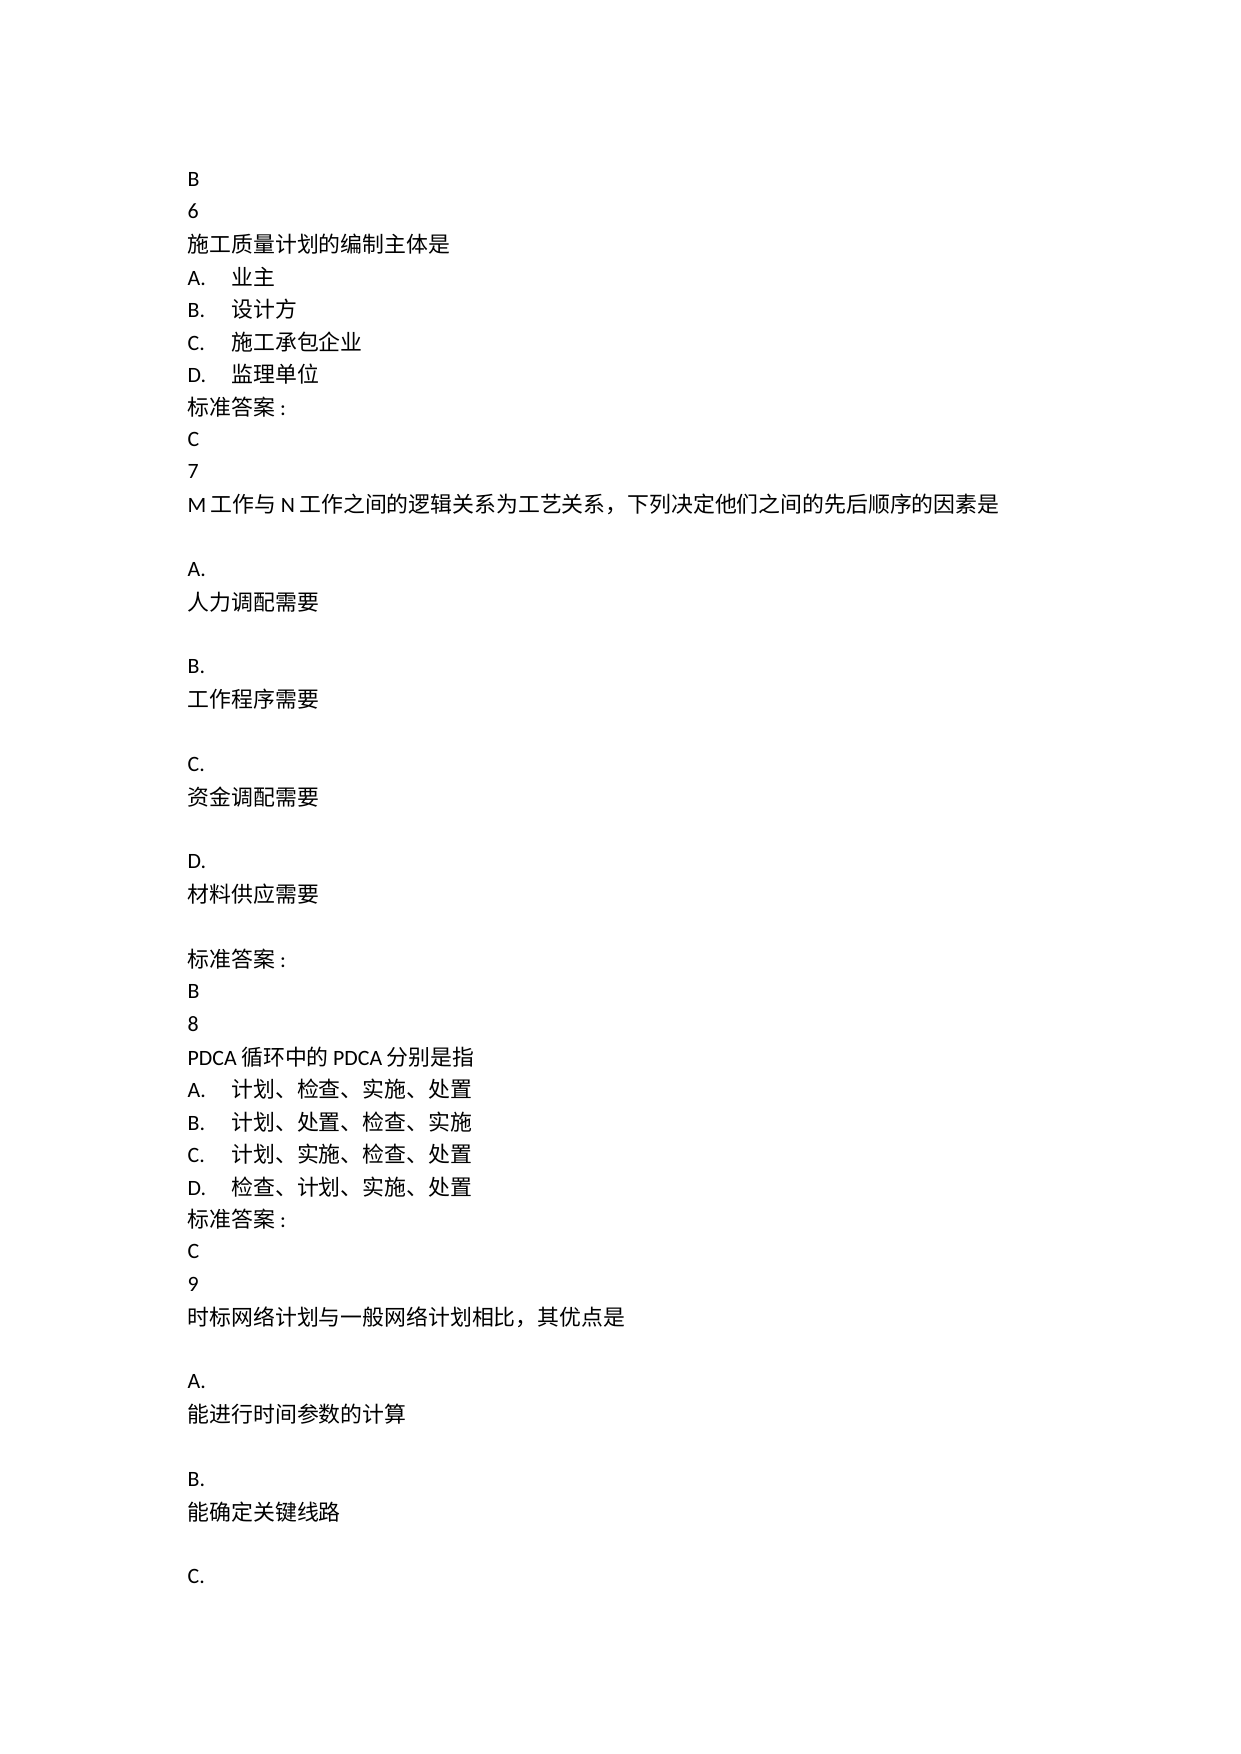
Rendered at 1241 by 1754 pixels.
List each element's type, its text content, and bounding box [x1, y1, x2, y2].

text D. 检查、计划、实施、处置 [187, 1169, 1053, 1202]
text 工作程序需要 [187, 682, 1053, 714]
text A. [187, 1364, 1053, 1397]
text B [187, 974, 1053, 1007]
text A. [187, 552, 1053, 584]
text B. 设计方 [187, 292, 1053, 324]
text 9 [187, 1267, 1053, 1299]
text 标准答案 : [187, 389, 1053, 422]
text C. 计划、实施、检查、处置 [187, 1137, 1053, 1169]
text 能确定关键线路 [187, 1494, 1053, 1527]
text C. 施工承包企业 [187, 324, 1053, 357]
text B. 计划、处置、检查、实施 [187, 1104, 1053, 1137]
text 能进行时间参数的计算 [187, 1397, 1053, 1429]
text 6 [187, 194, 1053, 227]
text 8 [187, 1007, 1053, 1039]
text C. [187, 1559, 1053, 1592]
text PDCA循环中的PDCA分别是指 [187, 1039, 1053, 1072]
text 时标网络计划与一般网络计划相比，其优点是 [187, 1299, 1053, 1332]
text 资金调配需要 [187, 779, 1053, 812]
text D. [187, 844, 1053, 877]
text 7 [187, 454, 1053, 487]
text B. [187, 1462, 1053, 1494]
text 材料供应需要 [187, 877, 1053, 909]
text B [187, 162, 1053, 194]
text A. 业主 [187, 259, 1053, 292]
text B. [187, 649, 1053, 682]
text C [187, 422, 1053, 454]
text 施工质量计划的编制主体是 [187, 227, 1053, 259]
text 人力调配需要 [187, 584, 1053, 617]
text A. 计划、检查、实施、处置 [187, 1072, 1053, 1104]
text C. [187, 747, 1053, 779]
text 标准答案 : [187, 942, 1053, 974]
text C [187, 1234, 1053, 1267]
text D. 监理单位 [187, 357, 1053, 389]
text 标准答案 : [187, 1202, 1053, 1234]
text M工作与N工作之间的逻辑关系为工艺关系，下列决定他们之间的先后顺序的因素是 [187, 487, 1053, 519]
